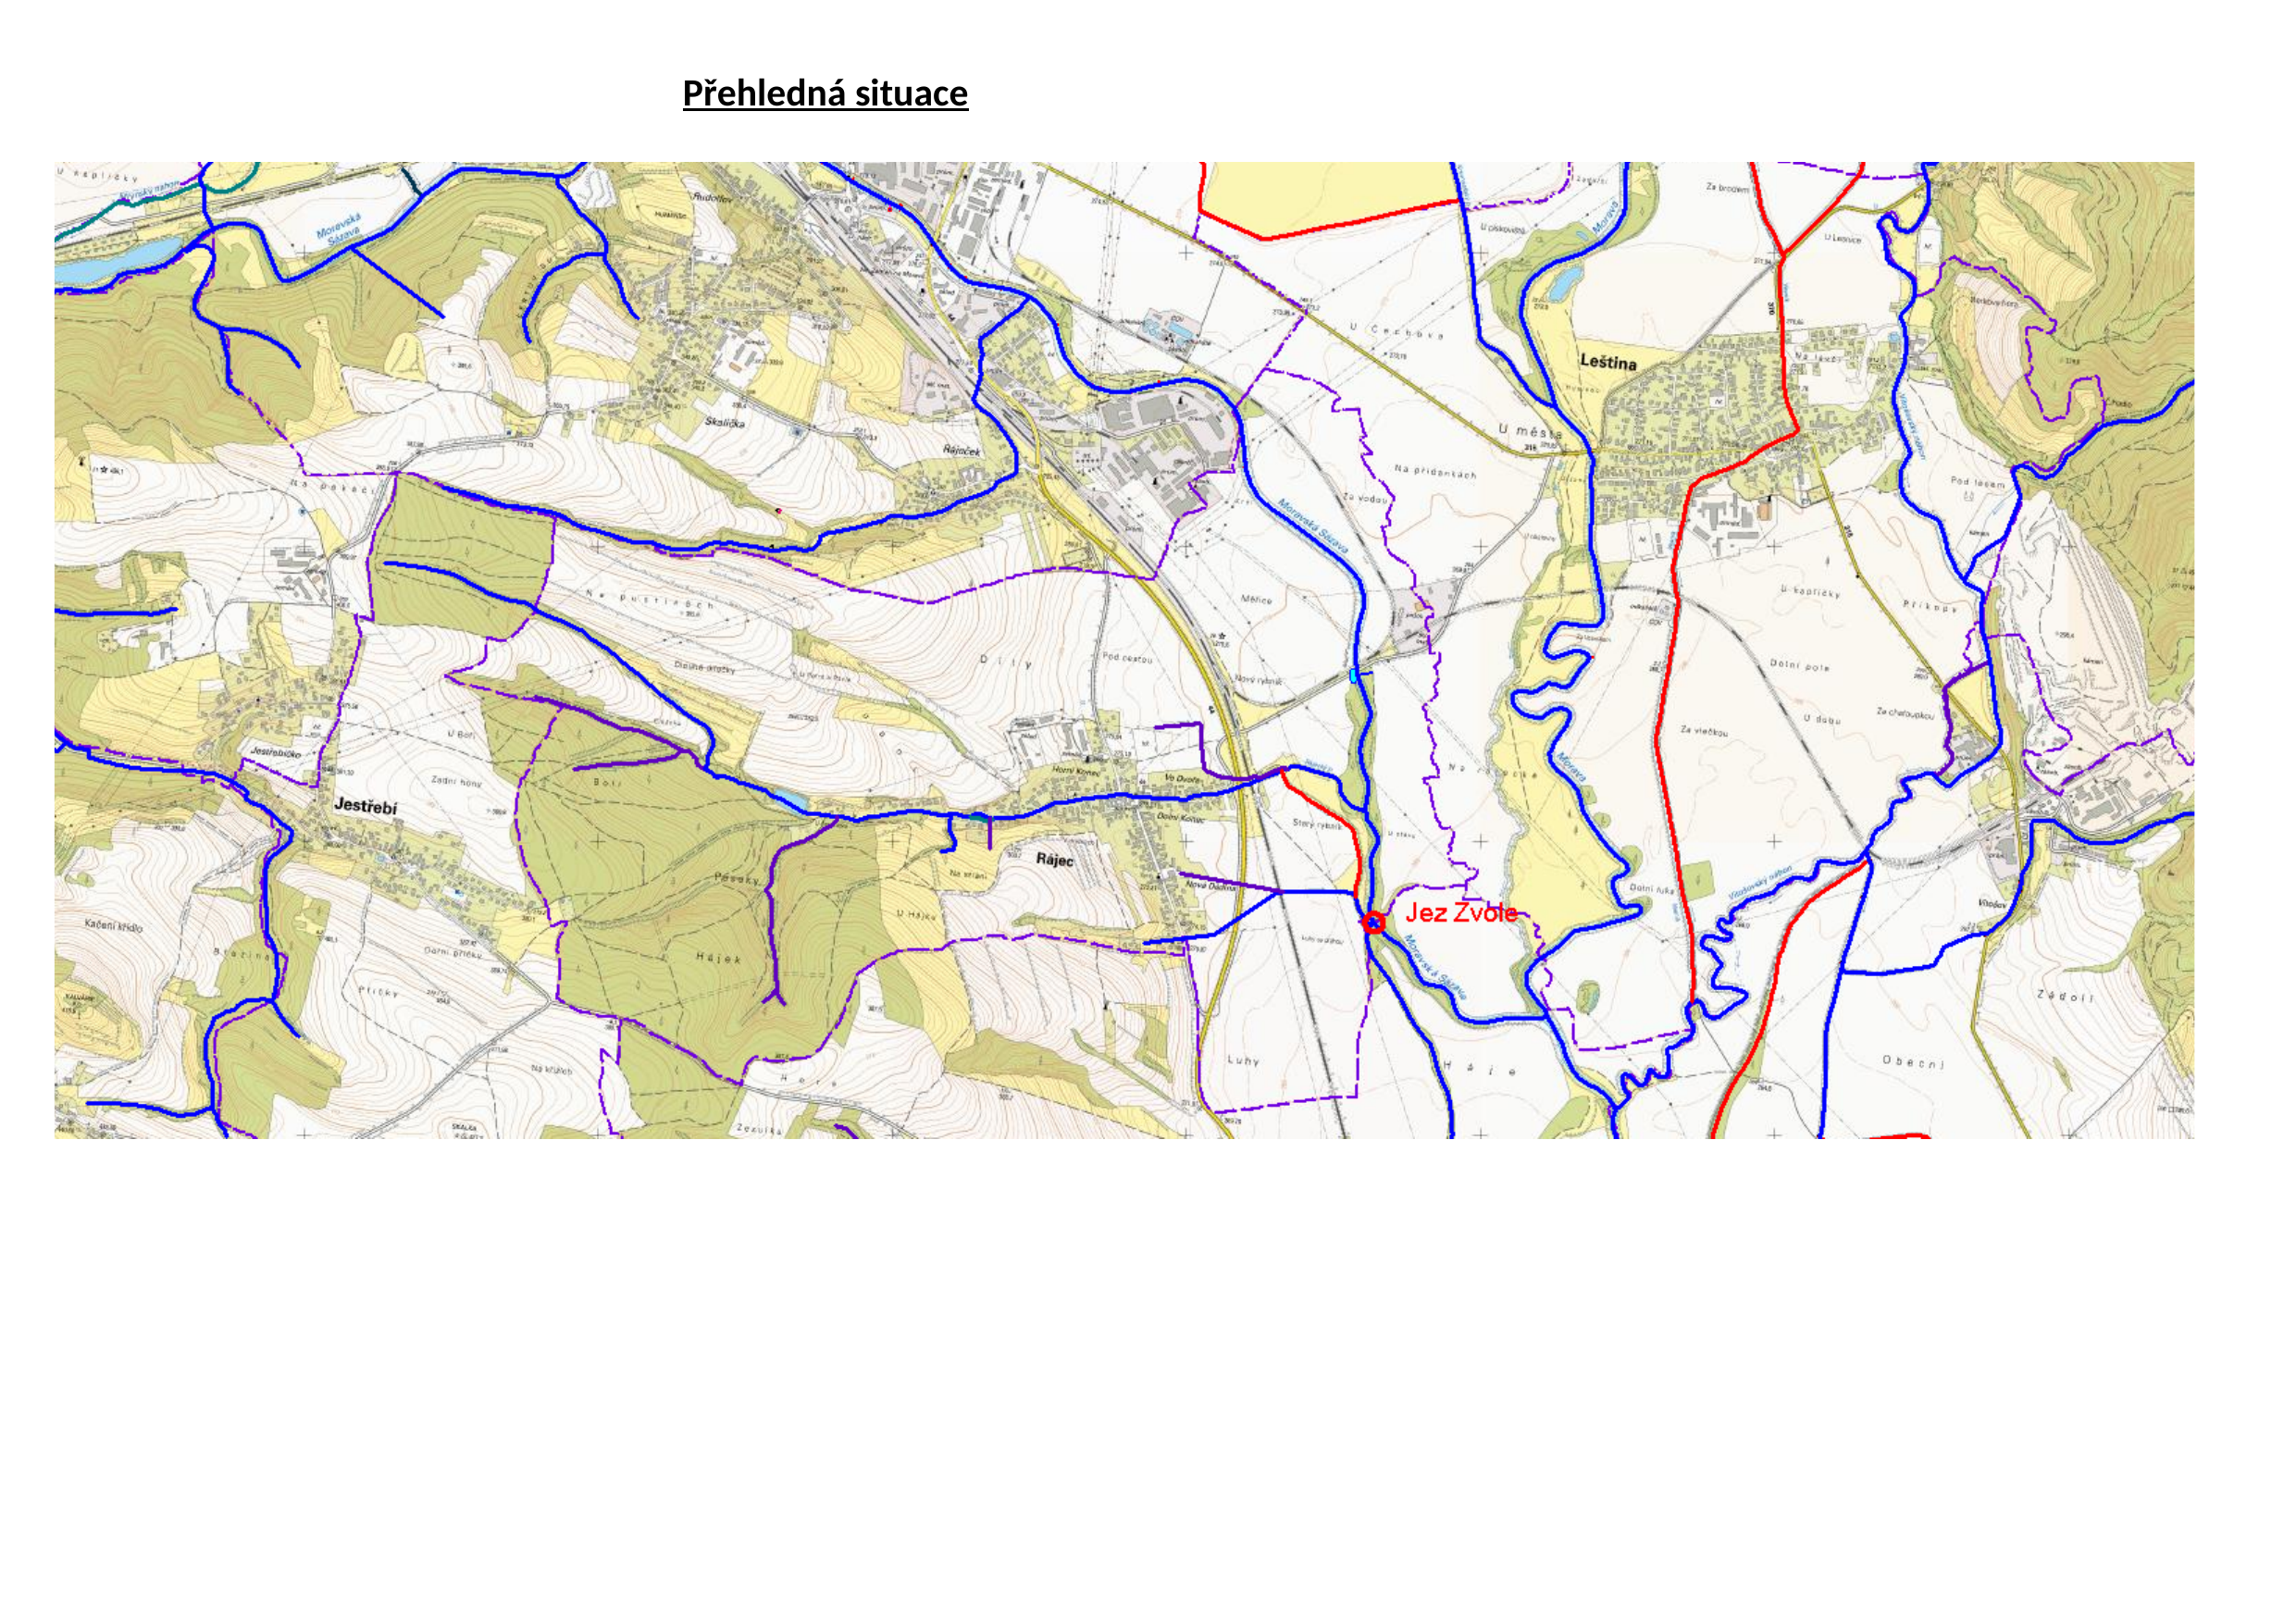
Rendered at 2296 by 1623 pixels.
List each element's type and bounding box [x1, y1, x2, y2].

picture [54, 162, 2195, 1139]
